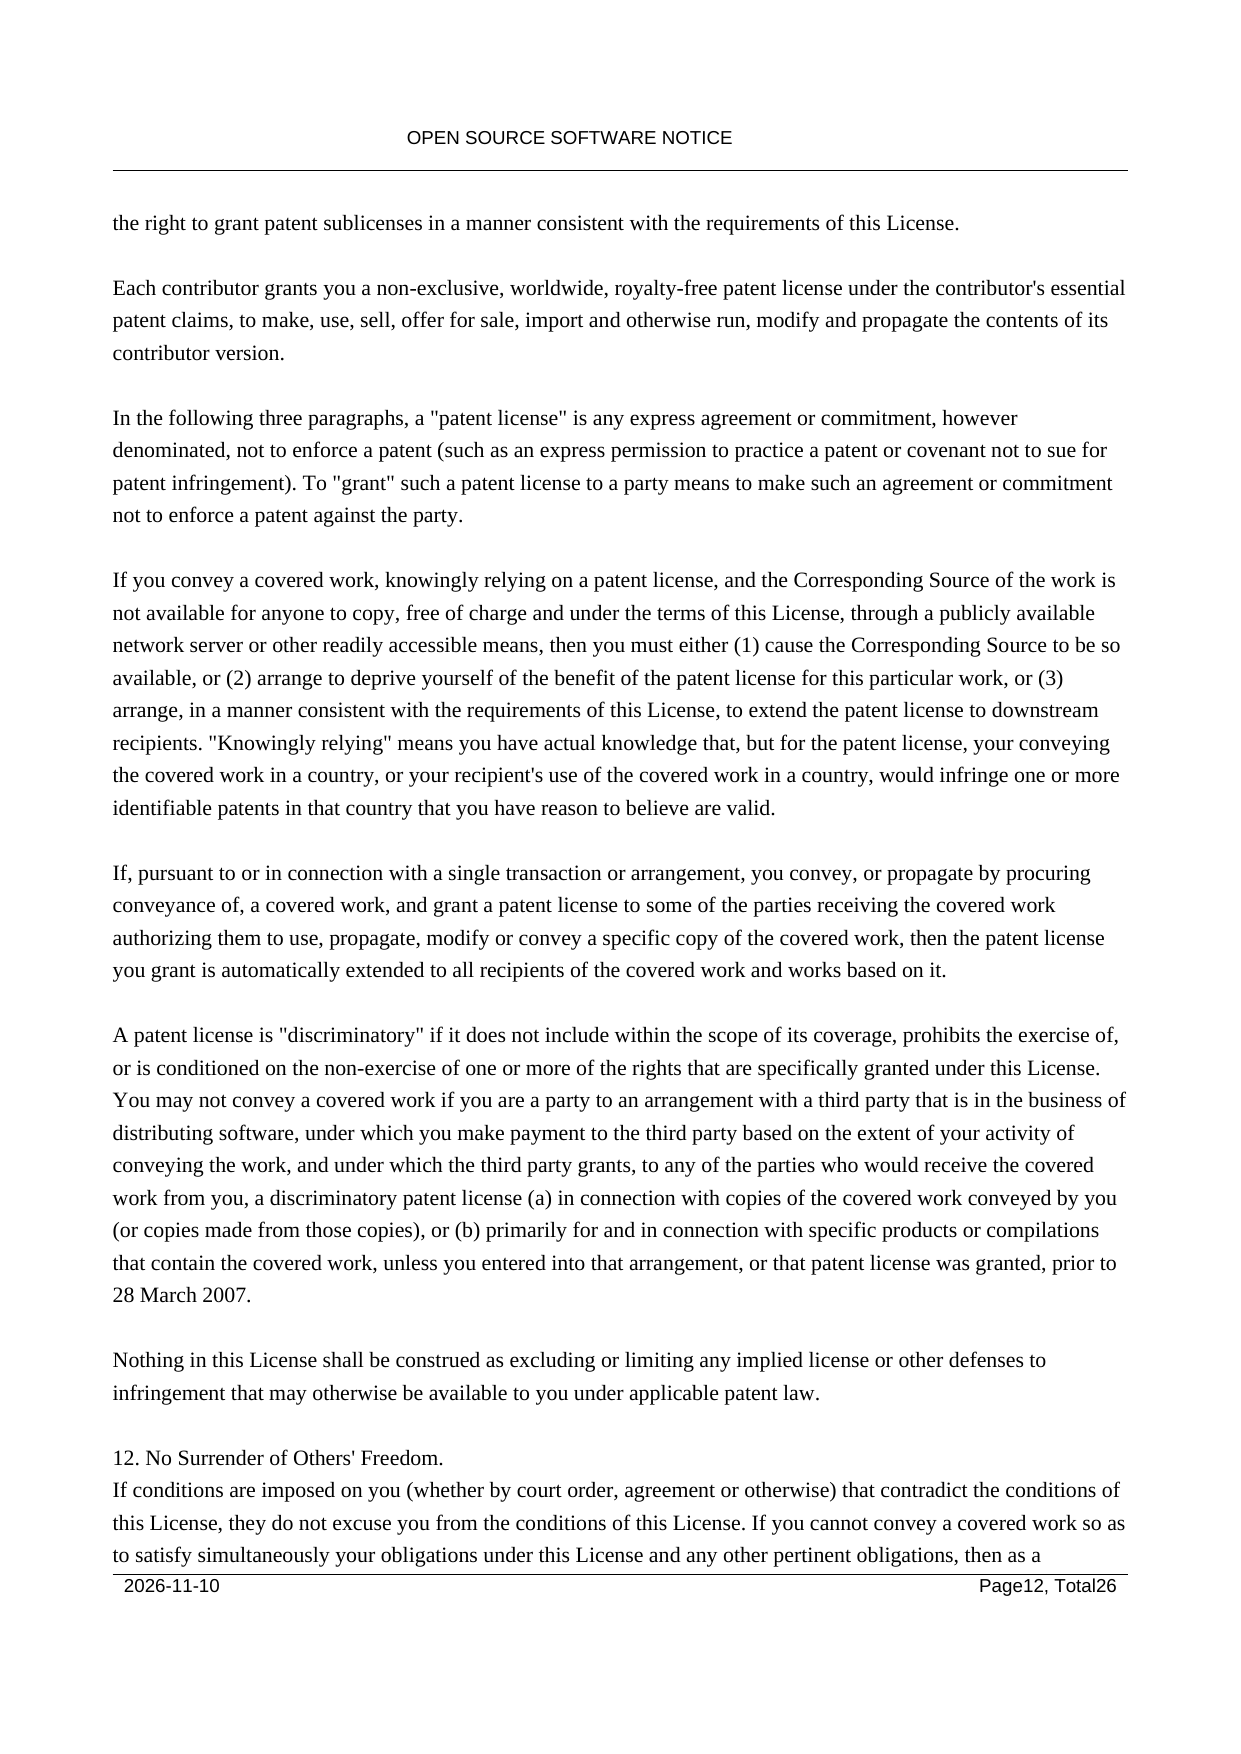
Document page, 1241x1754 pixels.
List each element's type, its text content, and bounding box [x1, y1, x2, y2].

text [112, 1474, 1128, 1571]
text In the following three paragraphs, a "patent license" is any express agreement or commitment, however denominated, not to enforce a patent (such as an express permission to practice a patent or covenant not to sue for patent infringement). To "grant" such a patent license to a party means to make such an agreement or commitment not to enforce a patent against the party. [112, 401, 1128, 531]
text If you convey a covered work, knowingly relying on a patent license, and the Corresponding Source of the work is not available for anyone to copy, free of charge and under the terms of this License, through a publicly available network server or other readily accessible means, then you must either (1) cause the Corresponding Source to be so available, or (2) arrange to deprive yourself of the benefit of the patent license for this particular work, or (3) arrange, in a manner consistent with the requirements of this License, to extend the patent license to downstream recipients. "Knowingly relying" means you have actual knowledge that, but for the patent license, your conveying the covered work in a country, or your recipient's use of the covered work in a country, would infringe one or more identifiable patents in that country that you have reason to believe are valid. [112, 564, 1128, 824]
text Nothing in this License shall be construed as excluding or limiting any implied license or other defenses to infringement that may otherwise be available to you under applicable patent law. [112, 1344, 1128, 1409]
text Each contributor grants you a non-exclusive, worldwide, royalty-free patent license under the contributor's essential patent claims, to make, use, sell, offer for sale, import and otherwise run, modify and propagate the contents of its contributor version. [112, 271, 1128, 369]
text A patent license is "discriminatory" if it does not include within the scope of its coverage, prohibits the exercise of, or is conditioned on the non-exercise of one or more of the rights that are specifically granted under this License. You may not convey a covered work if you are a party to an arrangement with a third party that is in the business of distributing software, under which you make payment to the third party based on the extent of your activity of conveying the work, and under which the third party grants, to any of the parties who would receive the covered work from you, a discriminatory patent license (a) in connection with copies of the covered work conveyed by you (or copies made from those copies), or (b) primarily for and in connection with specific products or compilations that contain the covered work, unless you entered into that arrangement, or that patent license was granted, prior to 28 March 2007. [112, 1019, 1128, 1311]
text If, pursuant to or in connection with a single transaction or arrangement, you convey, or propagate by procuring conveyance of, a covered work, and grant a patent license to some of the parties receiving the covered work authorizing them to use, propagate, modify or convey a specific copy of the covered work, then the patent license you grant is automatically extended to all recipients of the covered work and works based on it. [112, 856, 1128, 986]
text 12. No Surrender of Others' Freedom. [112, 1441, 1128, 1474]
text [112, 206, 1128, 239]
